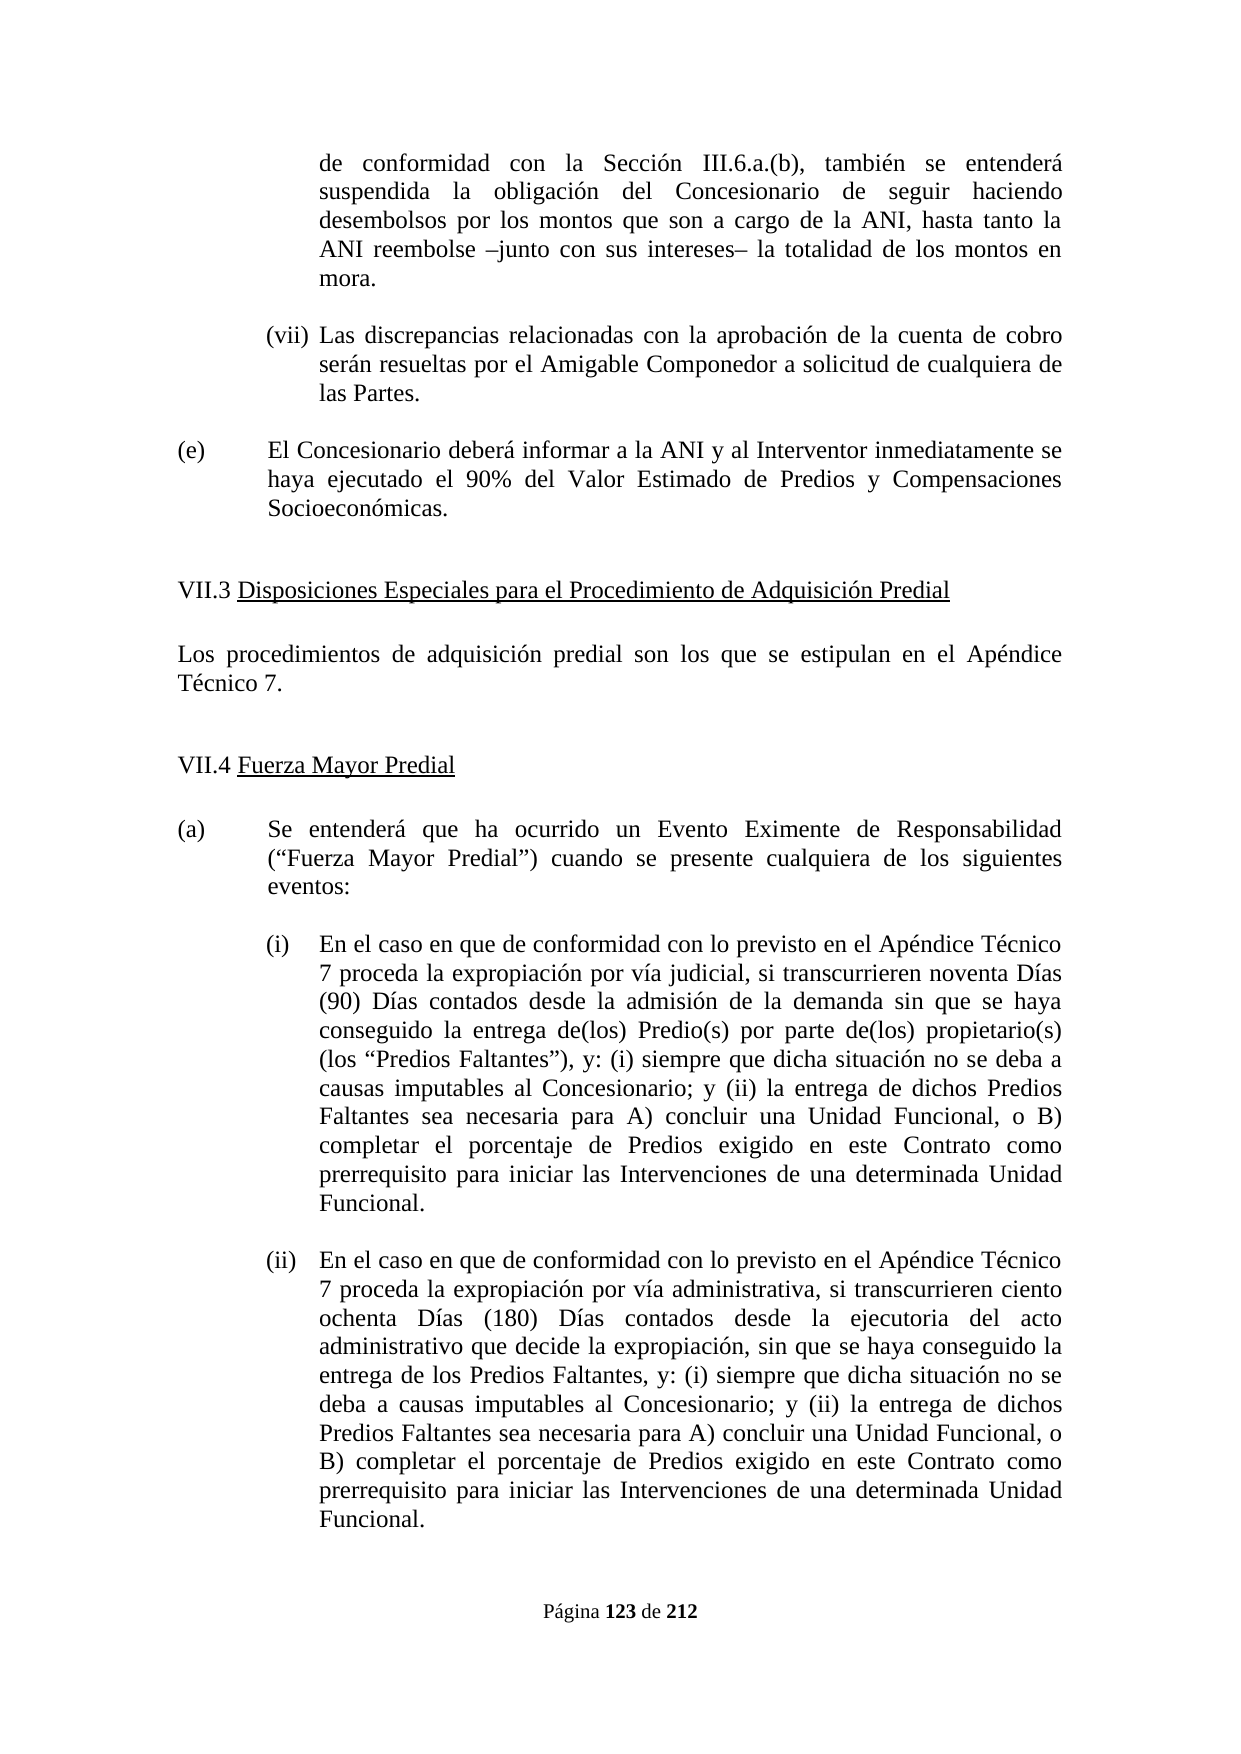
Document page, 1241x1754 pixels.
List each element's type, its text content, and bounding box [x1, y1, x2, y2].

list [266, 148, 1063, 291]
list Las discrepancias relacionadas con la aprobación de la cuenta de cobro serán resueltas por el Amigable Componedor a solicitud de cualquiera de las Partes. [266, 320, 1063, 406]
text Los procedimientos de adquisición predial son los que se estipulan en el Apéndice Técnico 7. [177, 639, 1063, 696]
text El Concesionario deberá informar a la ANI y al Interventor inmediatamente se haya ejecutado el 90% del Valor Estimado de Predios y Compensaciones Socioeconómicas. [177, 435, 1063, 521]
subtitle Fuerza Mayor Predial [177, 750, 1063, 779]
subtitle Disposiciones Especiales para el Procedimiento de Adquisición Predial [177, 575, 1063, 604]
text Se entenderá que ha ocurrido un Evento Eximente de Responsabilidad (“Fuerza Mayor Predial”) cuando se presente cualquiera de los siguientes eventos: [177, 814, 1063, 900]
list En el caso en que de conformidad con lo previsto en el Apéndice Técnico 7 proceda la expropiación por vía administrativa, si transcurrieren ciento ochenta Días (180) Días contados desde la ejecutoria del acto administrativo que decide la expropiación, sin que se haya conseguido la entrega de los Predios Faltantes, y: (i) siempre que dicha situación no se deba a causas imputables al Concesionario; y (ii) la entrega de dichos Predios Faltantes sea necesaria para A) concluir una Unidad Funcional, o B) completar el porcentaje de Predios exigido en este Contrato como prerrequisito para iniciar las Intervenciones de una determinada Unidad Funcional. [266, 1245, 1063, 1533]
list En el caso en que de conformidad con lo previsto en el Apéndice Técnico 7 proceda la expropiación por vía judicial, si transcurrieren noventa Días (90) Días contados desde la admisión de la demanda sin que se haya conseguido la entrega de(los) Predio(s) por parte de(los) propietario(s) (los “Predios Faltantes”), y: (i) siempre que dicha situación no se deba a causas imputables al Concesionario; y (ii) la entrega de dichos Predios Faltantes sea necesaria para A) concluir una Unidad Funcional, o B) completar el porcentaje de Predios exigido en este Contrato como prerrequisito para iniciar las Intervenciones de una determinada Unidad Funcional. [266, 929, 1063, 1216]
